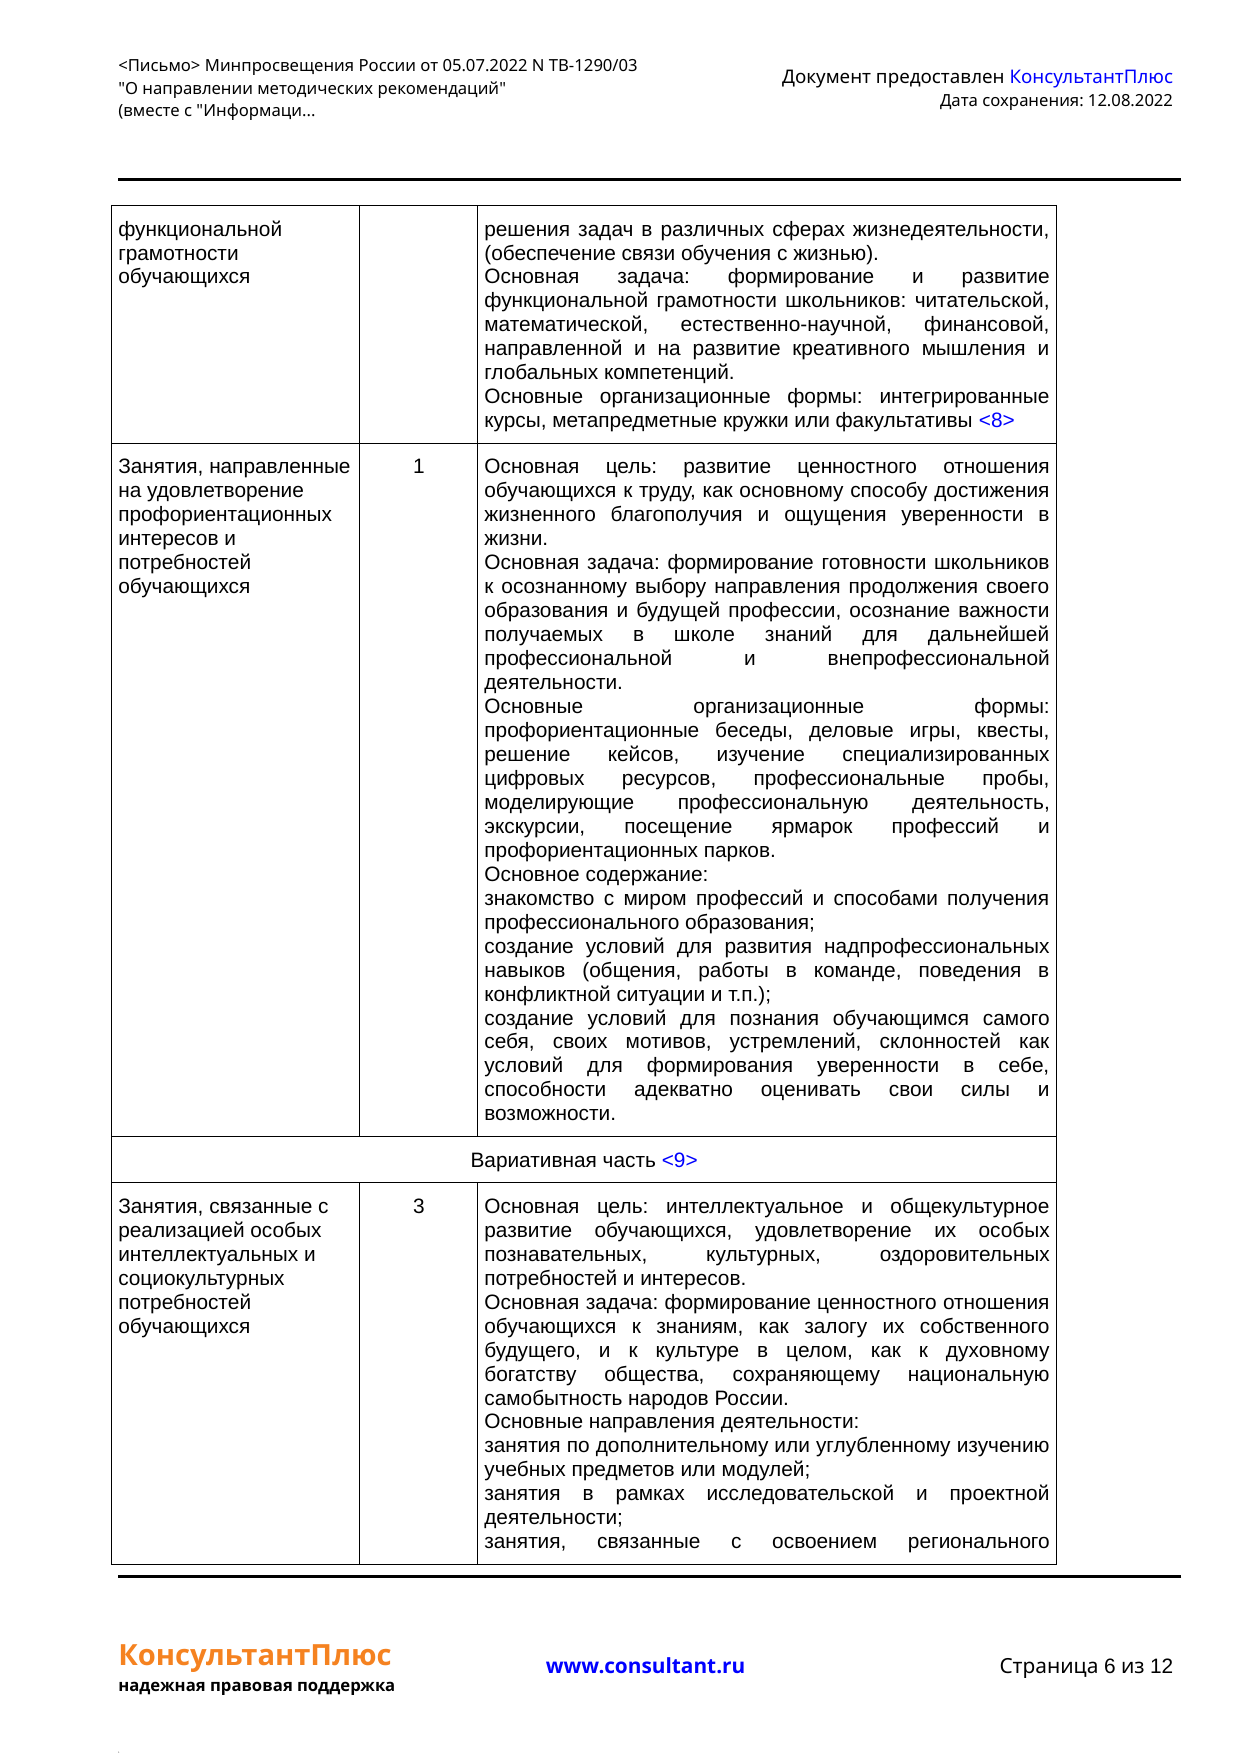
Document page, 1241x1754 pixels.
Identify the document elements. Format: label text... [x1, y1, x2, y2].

table_cell 1 [360, 444, 477, 1136]
table_cell 1 [360, 206, 477, 443]
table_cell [112, 206, 359, 443]
table_cell 3 [360, 1183, 477, 1564]
table_cell Занятия, направленные на удовлетворение профориентационных интересов и потребностей обучающихся [112, 444, 359, 1136]
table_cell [112, 1183, 359, 1564]
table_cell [478, 1183, 1056, 1564]
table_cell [478, 206, 1056, 443]
table_cell Основная цель: развитие ценностного отношения обучающихся к труду, как основному способу достижения жизненного благополучия и ощущения уверенности в жизни. Основная задача: формирование готовности школьников к осознанному выбору направления продолжения своего образования и будущей профессии, осознание важности получаемых в школе знаний для дальнейшей профессиональной и внепрофессиональной деятельности. Основные организационные формы: профориентационные беседы, деловые игры, квесты, решение кейсов, изучение специализированных цифровых ресурсов, профессиональные пробы, моделирующие профессиональную деятельность, экскурсии, посещение ярмарок профессий и профориентационных парков. Основное содержание: знакомство с миром профессий и способами получения профессионального образования; создание условий для развития надпрофессиональных навыков (общения, работы в команде, поведения в конфликтной ситуации и т.п.); создание условий для познания обучающимся самого себя, своих мотивов, устремлений, склонностей как условий для формирования уверенности в себе, способности адекватно оценивать свои силы и возможности. [478, 444, 1056, 1136]
table_cell Вариативная часть <9> [112, 1137, 1056, 1182]
